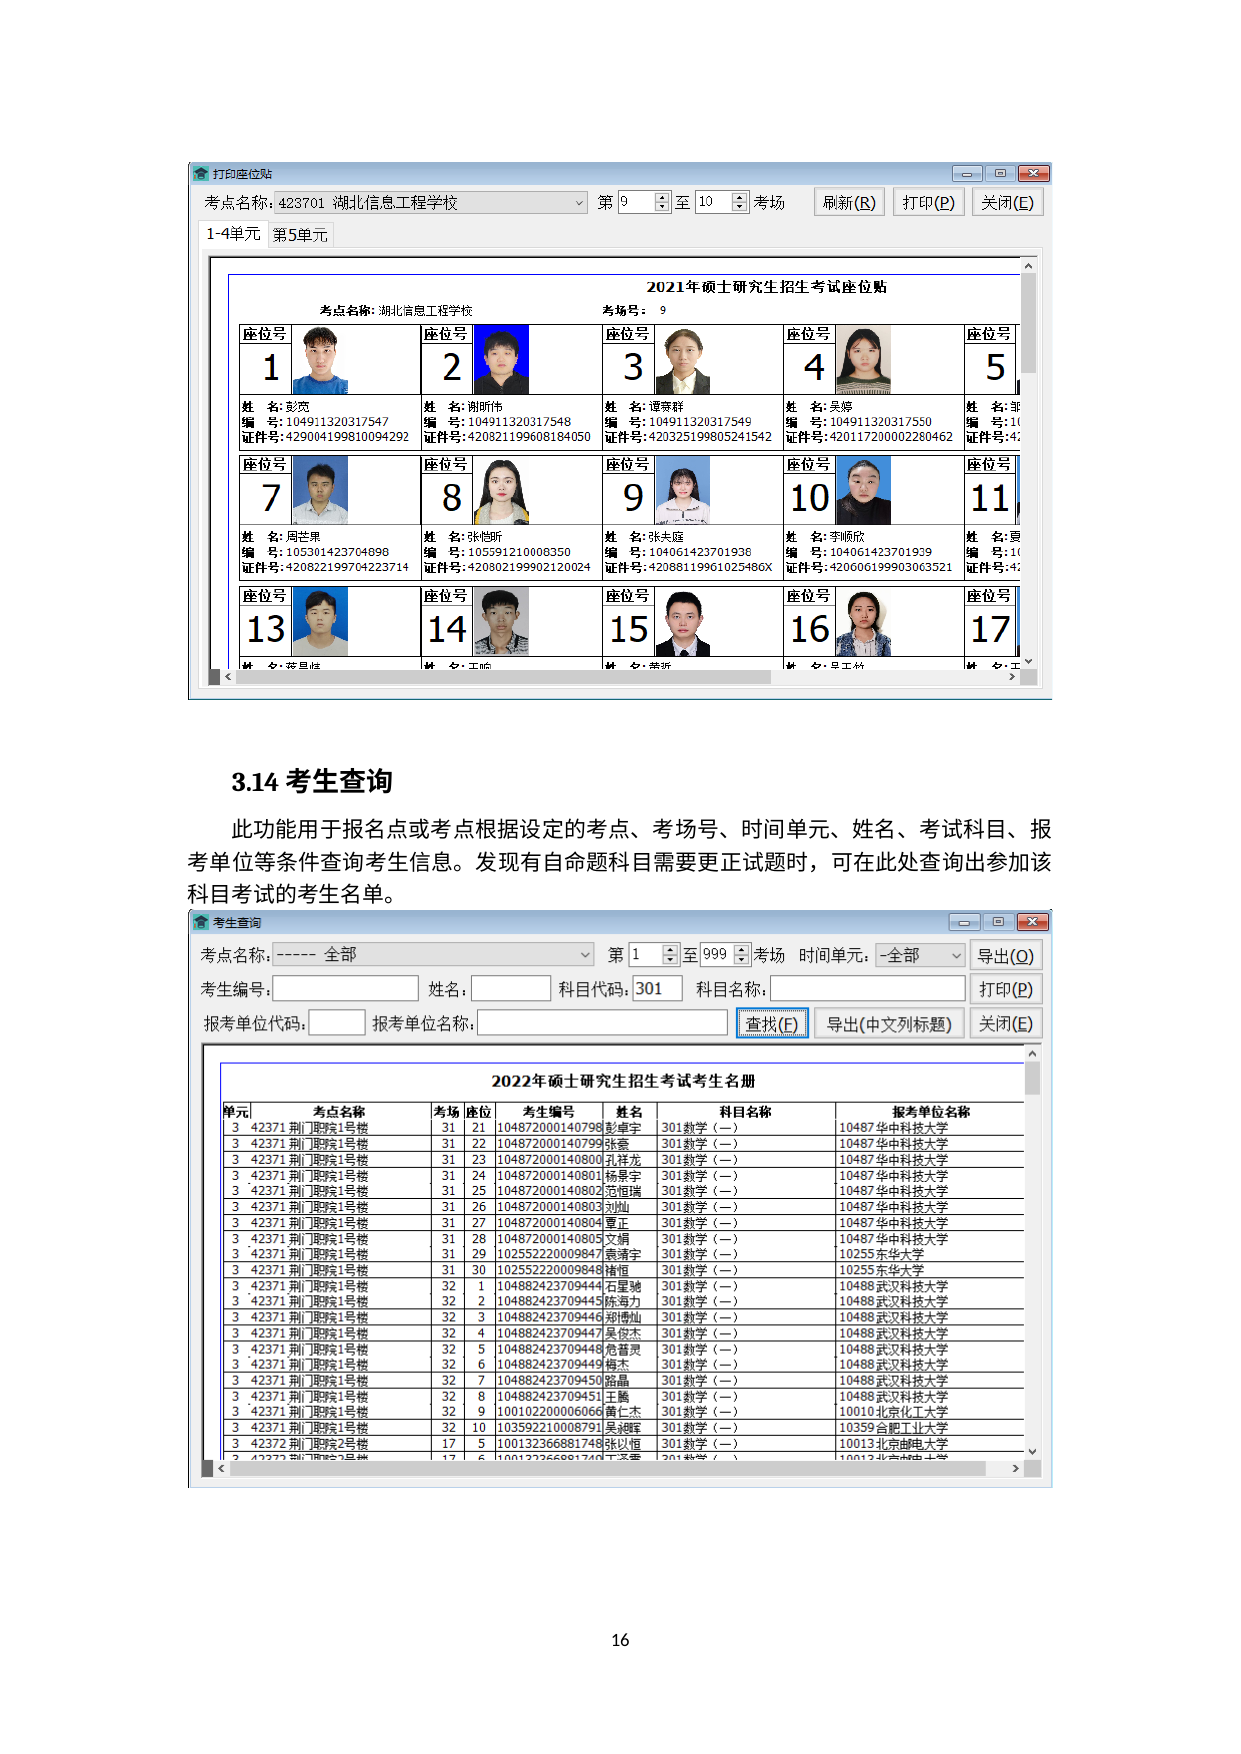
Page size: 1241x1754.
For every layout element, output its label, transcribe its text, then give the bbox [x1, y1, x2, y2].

text 此功能用于报名点或考点根据设定的考点、考场号、时间单元、姓名、考试科目、报考单位等条件查询考生信息。发现有自命题科目需要更正试题时，可在此处查询出参加该科目考试的考生名单。 [187, 812, 1053, 909]
picture [187, 909, 1053, 1488]
subtitle 3.14 考生查询 [187, 747, 1053, 812]
picture [188, 162, 1053, 700]
